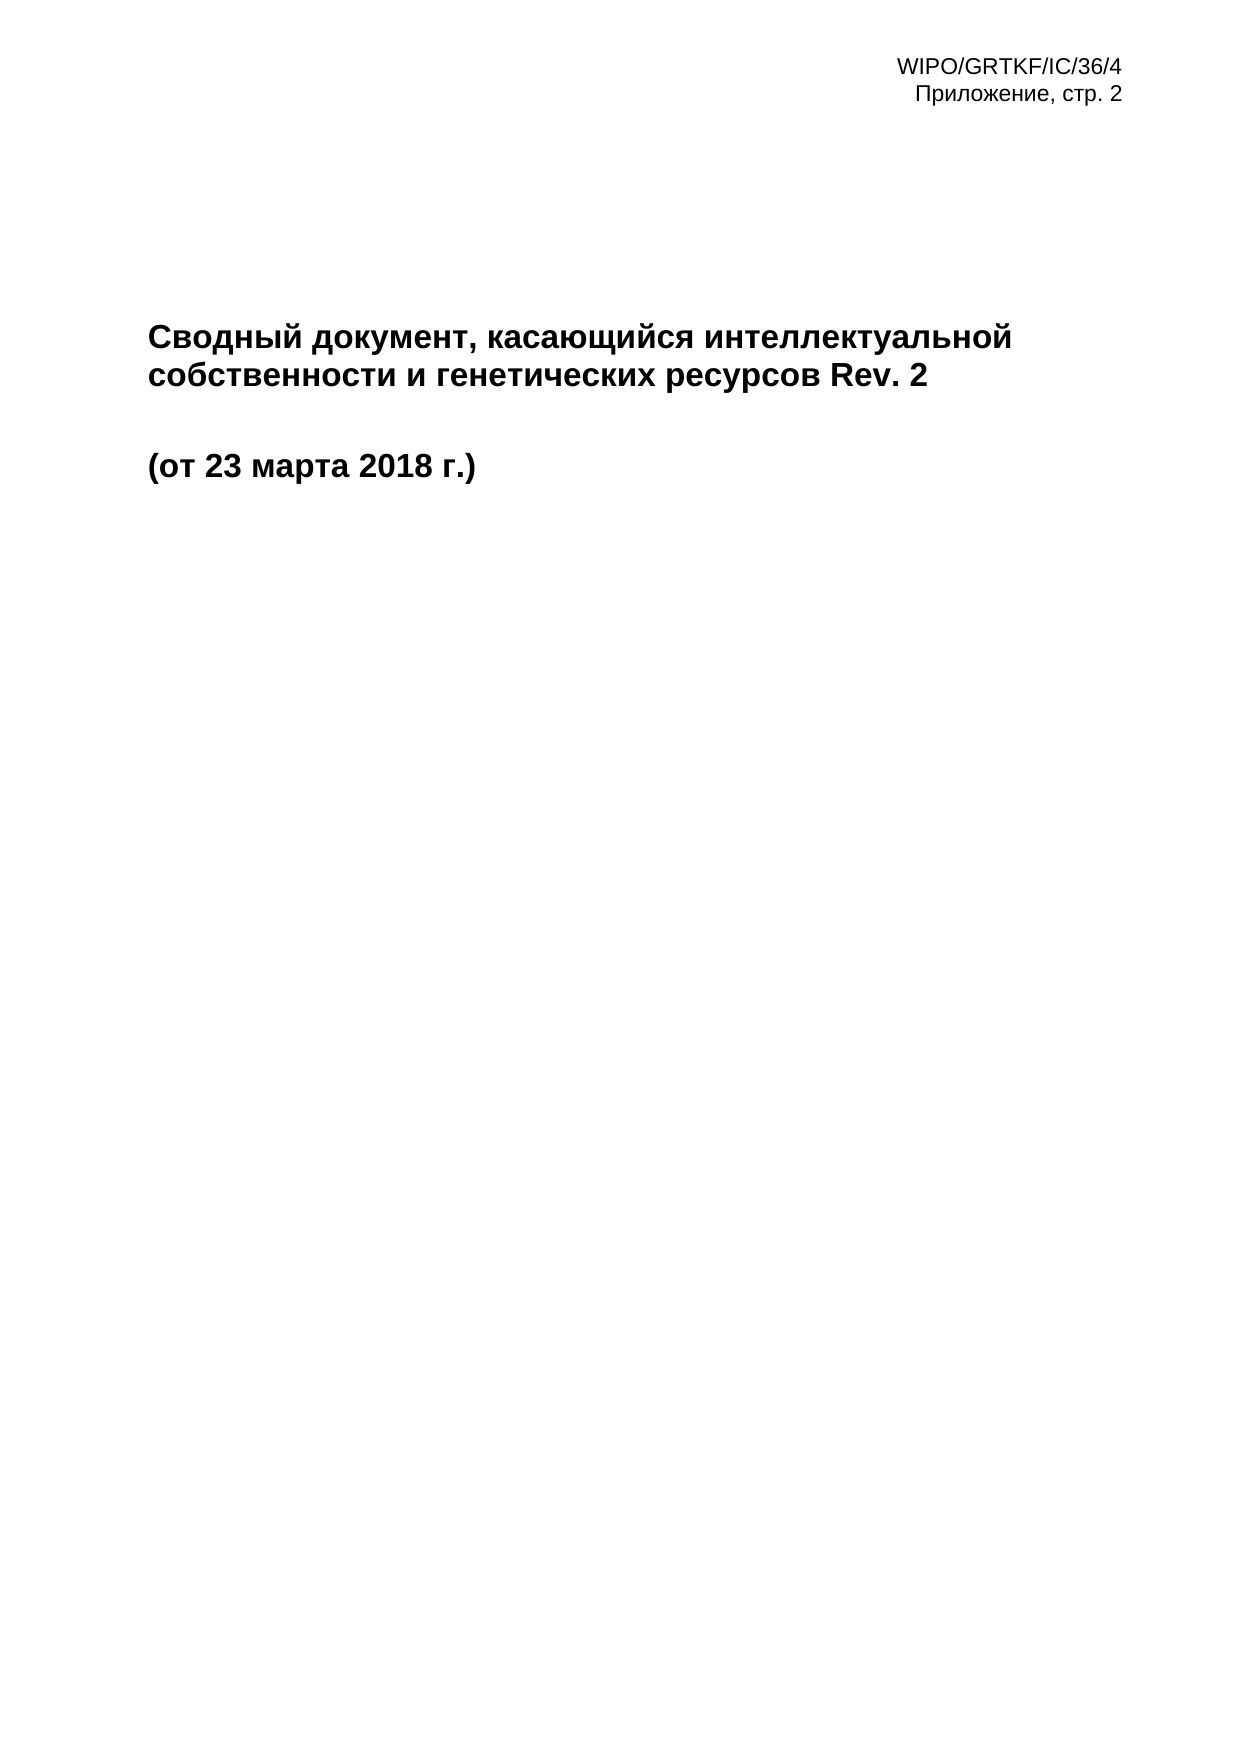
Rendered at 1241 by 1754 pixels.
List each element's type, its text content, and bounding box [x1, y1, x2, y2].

text Сводный документ, касающийся интеллектуальной собственности и генетических ресурсов Rev. 2 [148, 317, 1122, 393]
text (от 23 марта 2018 г.) [148, 446, 1122, 485]
